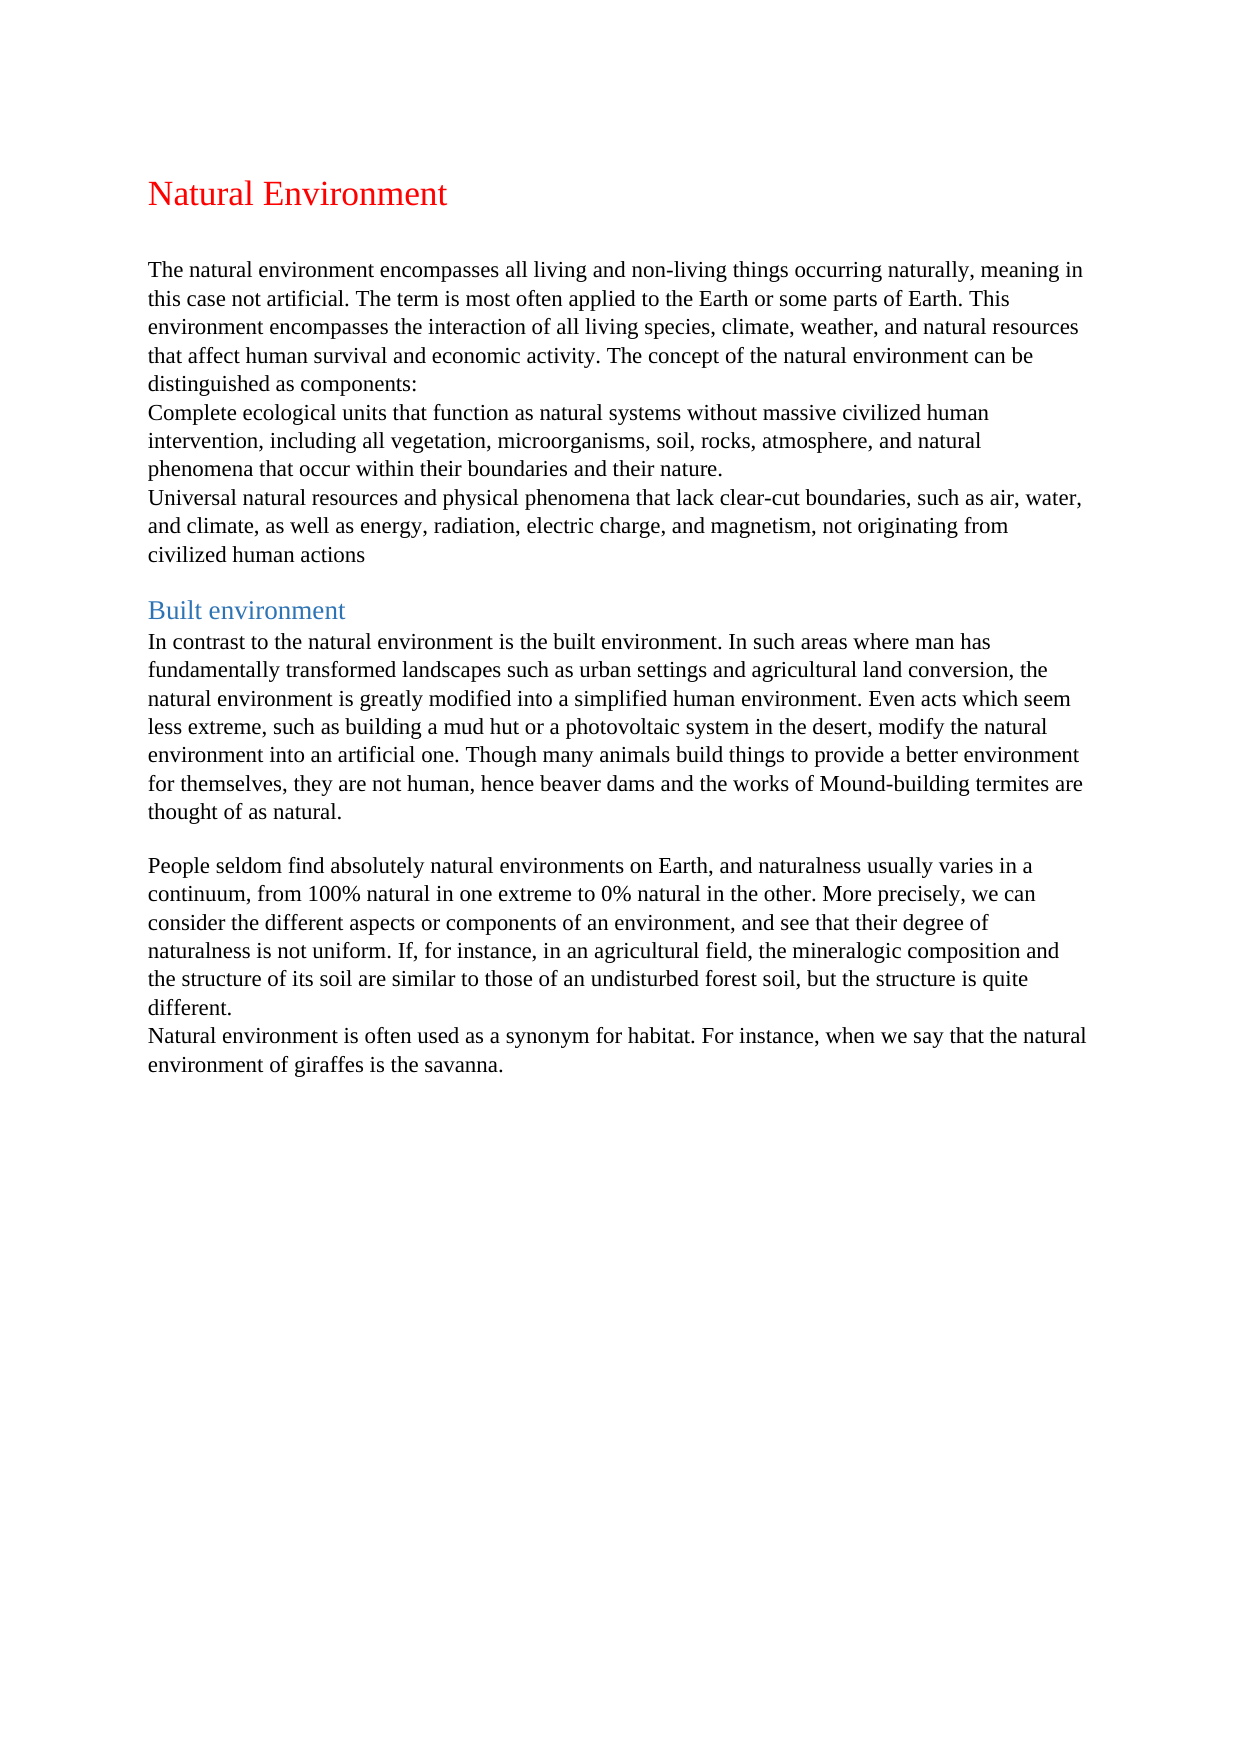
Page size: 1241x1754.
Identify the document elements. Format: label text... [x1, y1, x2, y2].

subtitle Built environment [148, 594, 1092, 625]
text People seldom find absolutely natural environments on Earth, and naturalness usually varies in a continuum, from 100% natural in one extreme to 0% natural in the other. More precisely, we can consider the different aspects or components of an environment, and see that their degree of naturalness is not uniform. If, for instance, in an agricultural field, the mineralogic composition and the structure of its soil are similar to those of an undisturbed forest soil, but the structure is quite different. Natural environment is often used as a synonym for habitat. For instance, when we say that the natural environment of giraffes is the savanna. [148, 852, 1092, 1077]
text The natural environment encompasses all living and non-living things occurring naturally, meaning in this case not artificial. The term is most often applied to the Earth or some parts of Earth. This environment encompasses the interaction of all living species, climate, weather, and natural resources that affect human survival and economic activity. The concept of the natural environment can be distinguished as components: Complete ecological units that function as natural systems without massive civilized human intervention, including all vegetation, microorganisms, soil, rocks, atmosphere, and natural phenomena that occur within their boundaries and their nature. Universal natural resources and physical phenomena that lack clear-cut boundaries, such as air, water, and climate, as well as energy, radiation, electric charge, and magnetism, not originating from civilized human actions [148, 256, 1092, 567]
subtitle Natural Environment [148, 173, 1092, 213]
text In contrast to the natural environment is the built environment. In such areas where man has fundamentally transformed landscapes such as urban settings and agricultural land conversion, the natural environment is greatly modified into a simplified human environment. Even acts which seem less extreme, such as building a mud hut or a photovoltaic system in the desert, modify the natural environment into an artificial one. Though many animals build things to provide a better environment for themselves, they are not human, hence beaver dams and the works of Mound-building termites are thought of as natural. [148, 628, 1092, 825]
